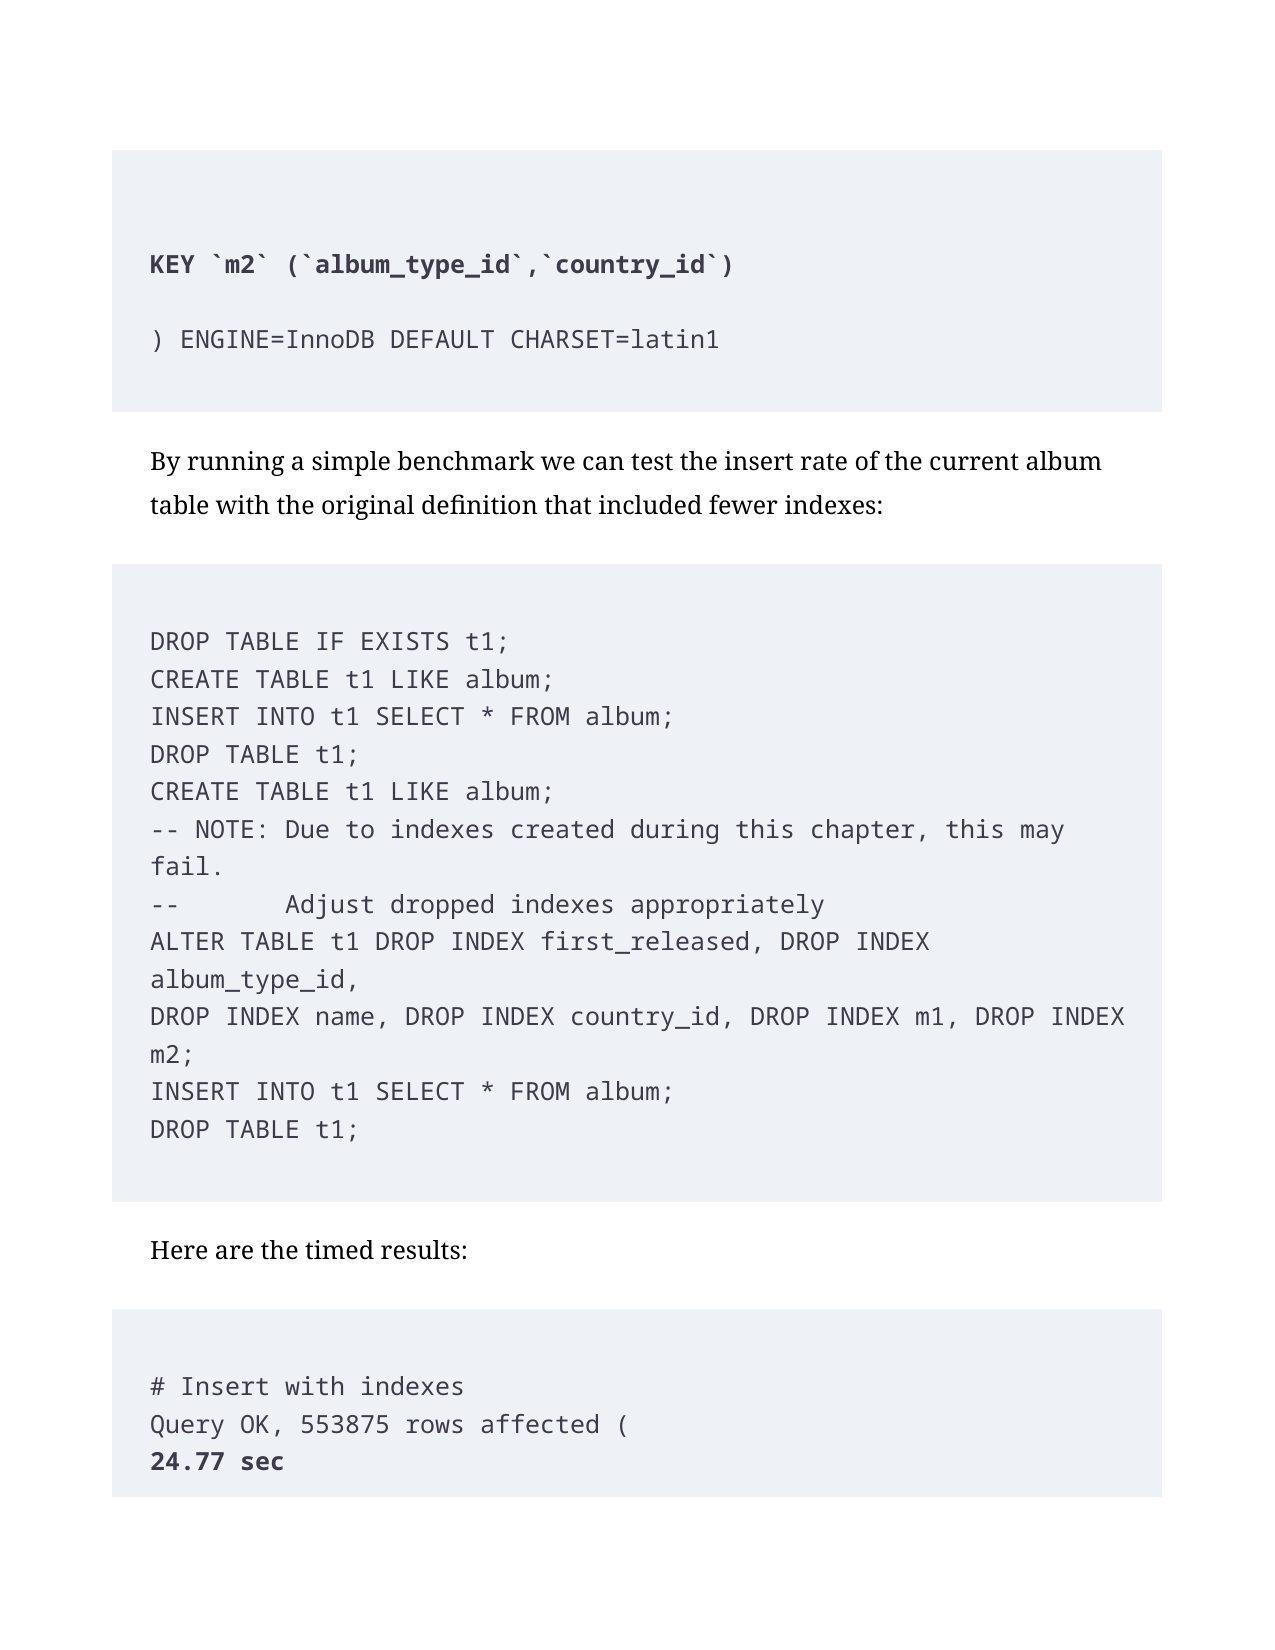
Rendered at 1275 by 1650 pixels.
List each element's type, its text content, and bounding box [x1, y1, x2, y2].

text DROP TABLE IF EXISTS t1; CREATE TABLE t1 LIKE album; INSERT INTO t1 SELECT * FROM album; DROP TABLE t1; CREATE TABLE t1 LIKE album; -- NOTE: Due to indexes created during this chapter, this may fail. -- Adjust dropped indexes appropriately ALTER TABLE t1 DROP INDEX first_released, DROP INDEX album_type_id, DROP INDEX name, DROP INDEX country_id, DROP INDEX m1, DROP INDEX m2; INSERT INTO t1 SELECT * FROM album; DROP TABLE t1; [112, 564, 1162, 1202]
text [112, 150, 1162, 412]
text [112, 1309, 1162, 1497]
text By running a simple benchmark we can test the insert rate of the current album table with the original definition that included fewer indexes: [150, 434, 1125, 521]
text Here are the timed results: [150, 1223, 1125, 1267]
